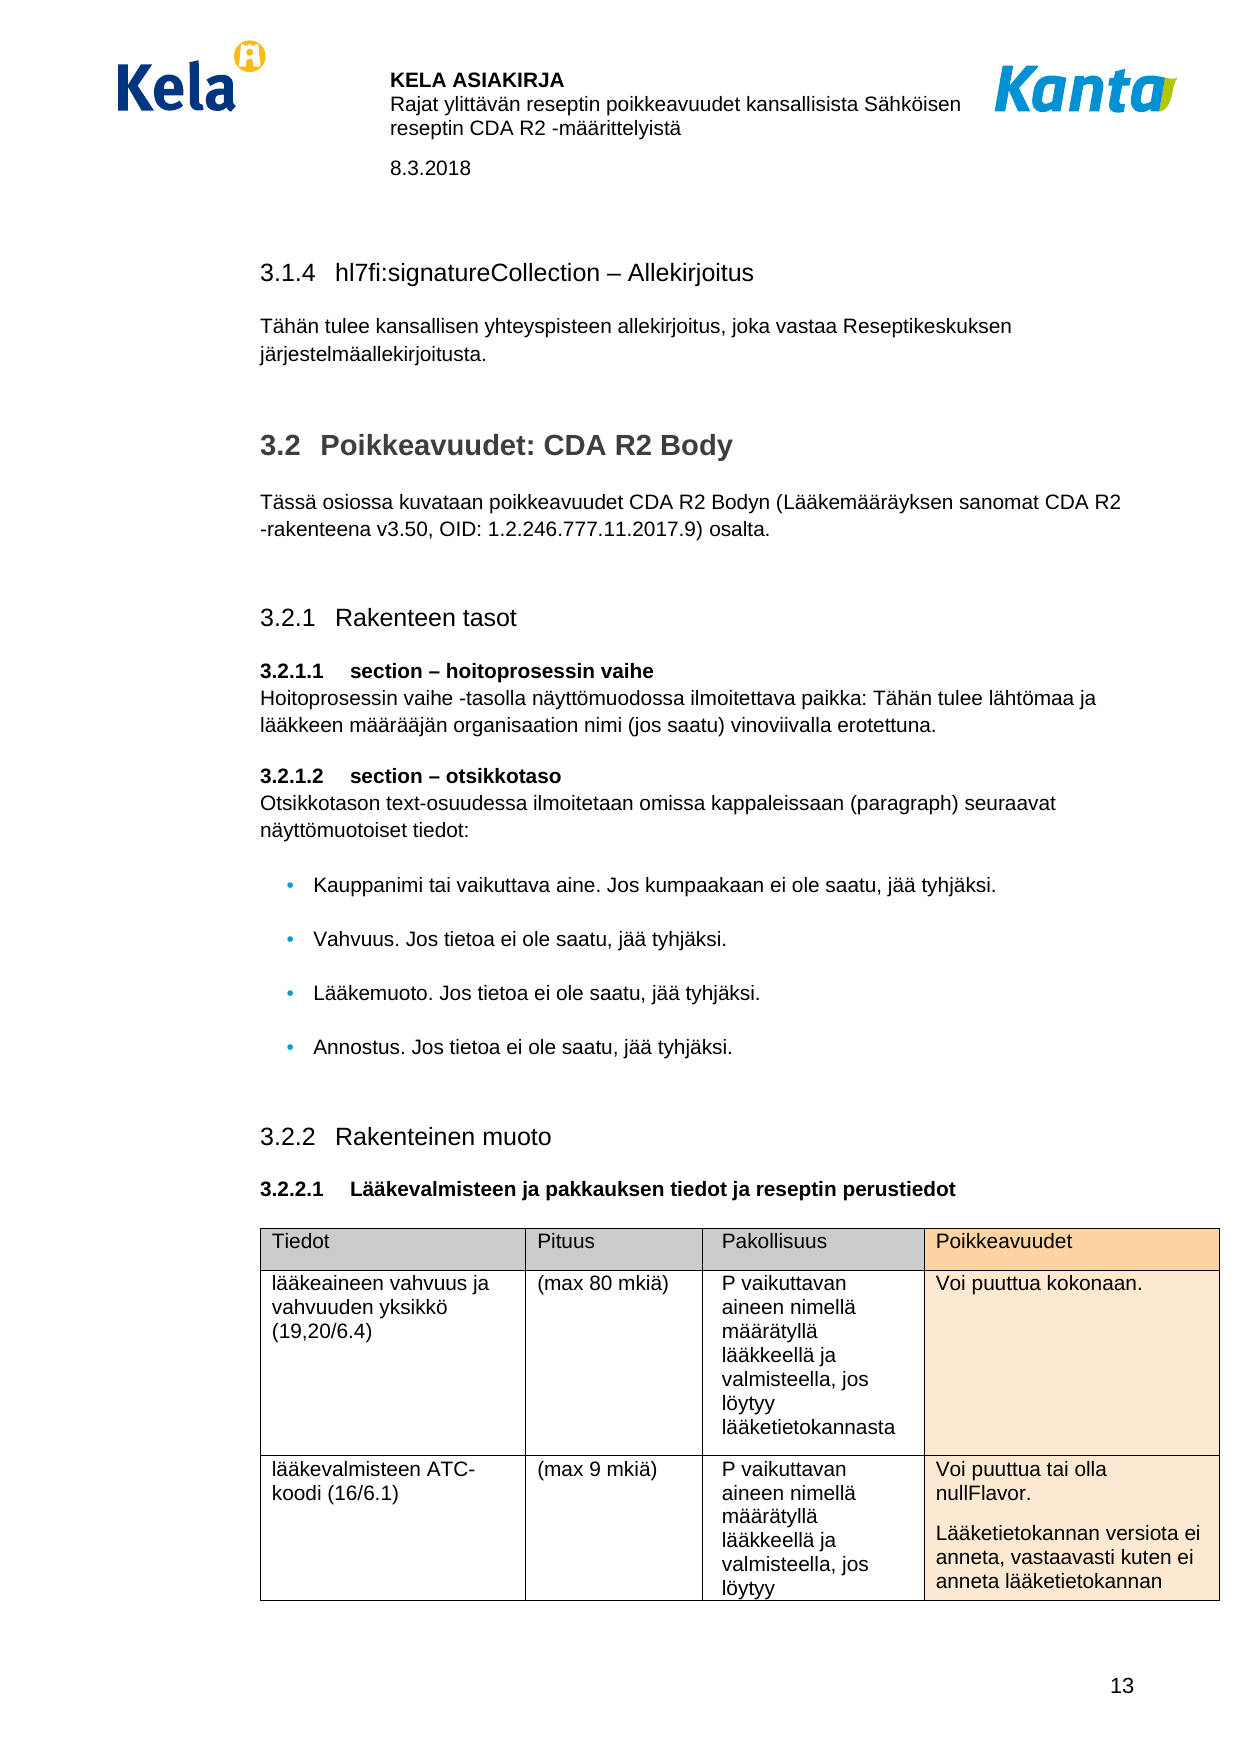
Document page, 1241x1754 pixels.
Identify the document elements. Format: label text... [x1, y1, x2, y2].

text Tähän tulee kansallisen yhteyspisteen allekirjoitus, joka vastaa Reseptikeskuksen järjestelmäallekirjoitusta. [260, 311, 1128, 365]
table_header Poikkeavuudet [925, 1229, 1219, 1270]
subtitle section – otsikkotaso [260, 764, 1128, 788]
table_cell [925, 1456, 1219, 1600]
table_cell Voi puuttua kokonaan. [925, 1271, 1219, 1455]
table_header Tiedot [261, 1229, 525, 1270]
text Otsikkotason text-osuudessa ilmoitetaan omissa kappaleissaan (paragraph) seuraavat näyttömuotoiset tiedot: [260, 788, 1128, 842]
table_header Pituus [526, 1229, 702, 1270]
subtitle hl7fi:signatureCollection – Allekirjoitus [260, 257, 1128, 286]
subtitle Poikkeavuudet: CDA R2 Body [260, 428, 1128, 461]
list Kauppanimi tai vaikuttava aine. Jos kumpaakaan ei ole saatu, jää tyhjäksi. [286, 869, 1128, 896]
subtitle section – hoitoprosessin vaihe [260, 659, 1128, 683]
table_header Pakollisuus [703, 1229, 924, 1270]
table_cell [703, 1456, 924, 1600]
subtitle Lääkevalmisteen ja pakkauksen tiedot ja reseptin perustiedot [260, 1177, 1128, 1201]
list Vahvuus. Jos tietoa ei ole saatu, jää tyhjäksi. [286, 923, 1128, 951]
subtitle Rakenteinen muoto [260, 1121, 1128, 1150]
subtitle Rakenteen tasot [260, 603, 1128, 632]
table_cell lääkeaineen vahvuus ja vahvuuden yksikkö (19,20/6.4) [261, 1271, 525, 1455]
list Annostus. Jos tietoa ei ole saatu, jää tyhjäksi. [286, 1032, 1128, 1059]
table_cell (max 9 mkiä) [526, 1456, 702, 1600]
table_cell P vaikuttavan aineen nimellä määrätyllä lääkkeellä ja valmisteella, jos löytyy lääketietokannasta [703, 1271, 924, 1455]
list Lääkemuoto. Jos tietoa ei ole saatu, jää tyhjäksi. [286, 978, 1128, 1005]
table_cell (max 80 mkiä) [526, 1271, 702, 1455]
text Hoitoprosessin vaihe -tasolla näyttömuodossa ilmoitettava paikka: Tähän tulee lähtömaa ja lääkkeen määrääjän organisaation nimi (jos saatu) vinoviivalla erotettuna. [260, 683, 1128, 737]
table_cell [261, 1456, 525, 1600]
text Tässä osiossa kuvataan poikkeavuudet CDA R2 Bodyn (Lääkemääräyksen sanomat CDA R2 -rakenteena v3.50, OID: 1.2.246.777.11.2017.9) osalta. [260, 486, 1128, 541]
